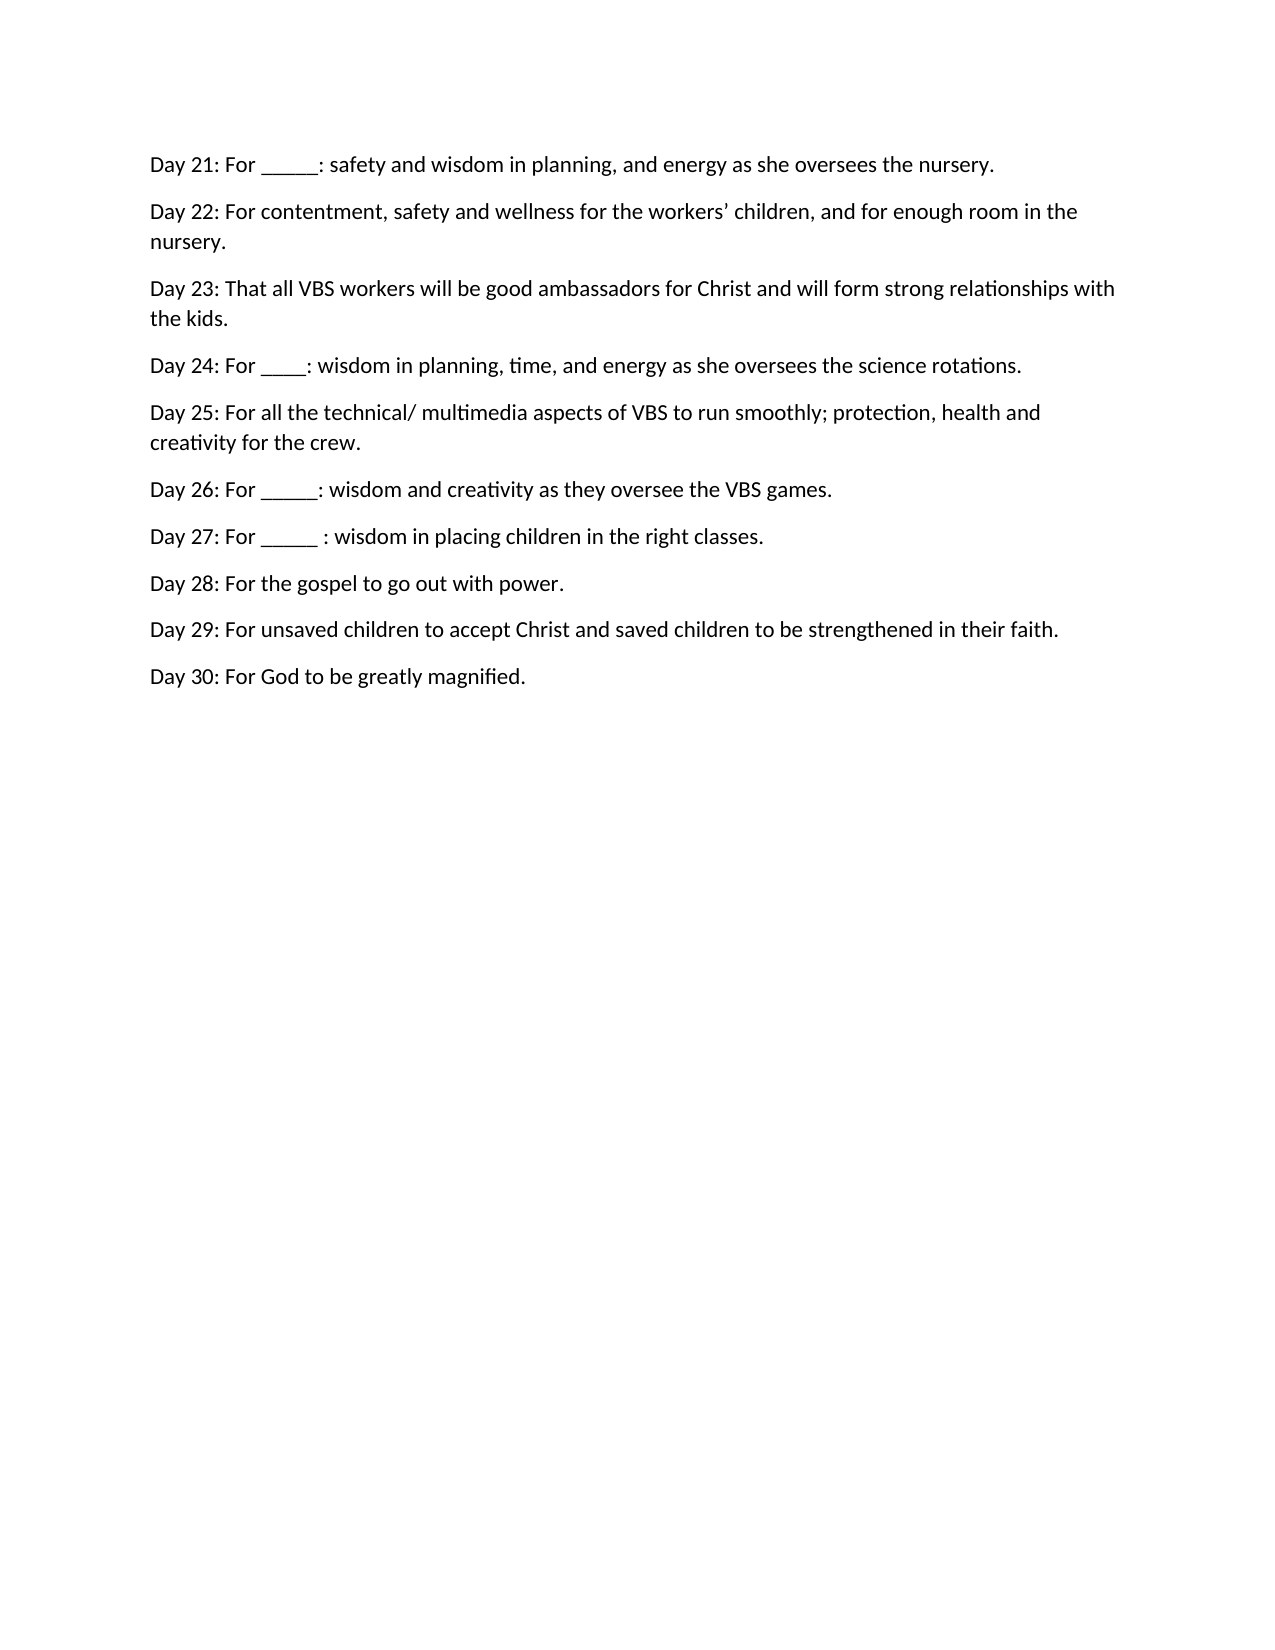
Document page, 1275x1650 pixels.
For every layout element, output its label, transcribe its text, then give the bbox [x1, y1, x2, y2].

text Day 25: For all the technical/ multimedia aspects of VBS to run smoothly; protection, health and creativity for the crew. [150, 398, 1125, 456]
text Day 22: For contentment, safety and wellness for the workers’ children, and for enough room in the nursery. [150, 197, 1125, 255]
text Day 23: That all VBS workers will be good ambassadors for Christ and will form strong relationships with the kids. [150, 274, 1125, 332]
text Day 21: For _____: safety and wisdom in planning, and energy as she oversees the nursery. [150, 150, 1125, 178]
text Day 30: For God to be greatly magnified. [150, 662, 1125, 691]
text Day 29: For unsaved children to accept Christ and saved children to be strengthened in their faith. [150, 616, 1125, 644]
text Day 28: For the gospel to go out with power. [150, 569, 1125, 597]
text Day 27: For _____ : wisdom in placing children in the right classes. [150, 522, 1125, 550]
text Day 26: For _____: wisdom and creativity as they oversee the VBS games. [150, 475, 1125, 503]
text Day 24: For ____: wisdom in planning, time, and energy as she oversees the science rotations. [150, 351, 1125, 379]
